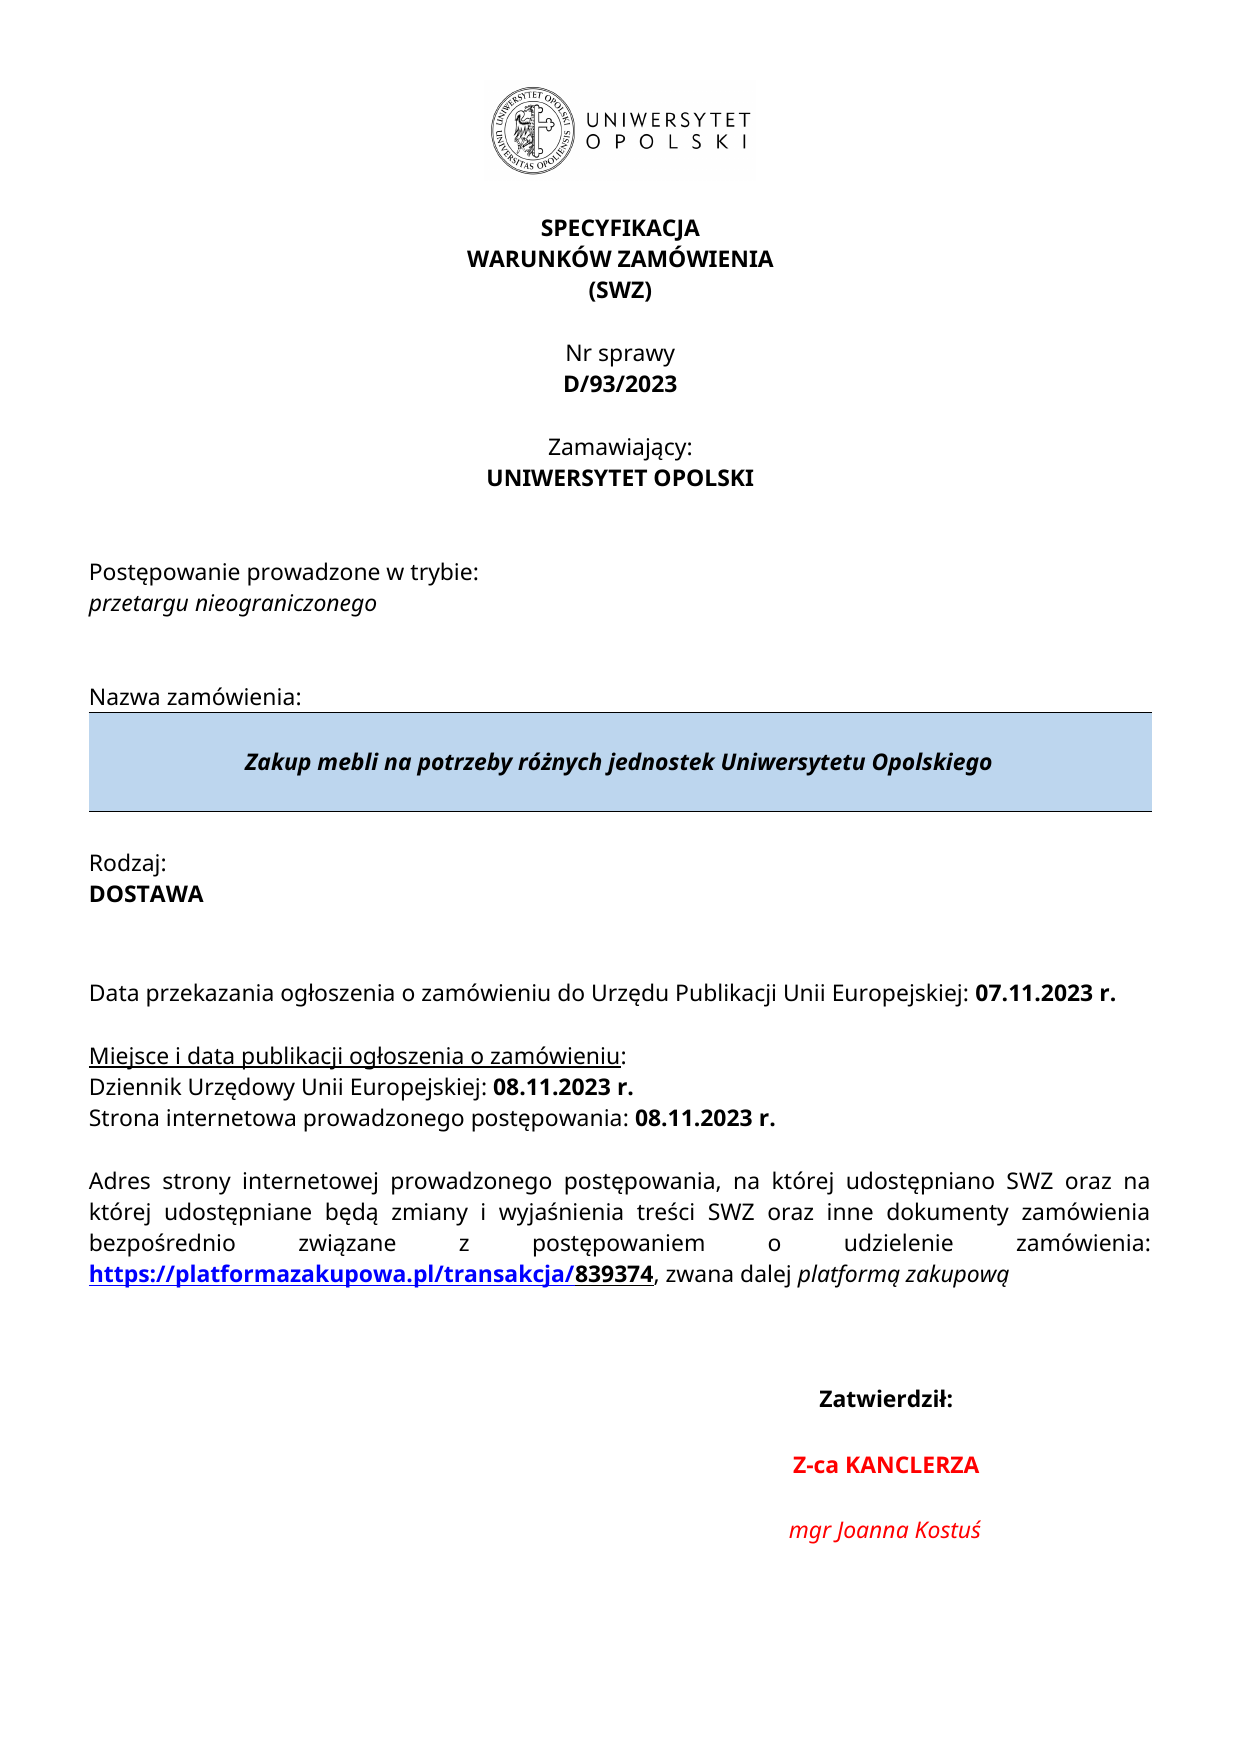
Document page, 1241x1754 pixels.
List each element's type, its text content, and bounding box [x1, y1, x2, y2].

text D/93/2023 [89, 368, 1152, 399]
text Z-ca KANCLERZA [89, 1449, 1152, 1480]
text Strona internetowa prowadzonego postępowania: 08.11.2023 r. [89, 1102, 1152, 1133]
text Zamawiający: [89, 430, 1152, 462]
picture [484, 80, 757, 181]
text Rodzaj: [89, 846, 1152, 878]
text Data przekazania ogłoszenia o zamówieniu do Urzędu Publikacji Unii Europejskiej: 07.11.2023 r. [89, 977, 1152, 1008]
text WARUNKÓW ZAMÓWIENIA [89, 243, 1152, 274]
text przetargu nieograniczonego [89, 587, 1152, 618]
text Miejsce i data publikacji ogłoszenia o zamówieniu: [89, 1039, 1152, 1071]
text SPECYFIKACJA [89, 212, 1152, 243]
text Zakup mebli na potrzeby różnych jednostek Uniwersytetu Opolskiego [89, 746, 1152, 774]
text Adres strony internetowej prowadzonego postępowania, na której udostępniano SWZ oraz na której udostępniane będą zmiany i wyjaśnienia treści SWZ oraz inne dokumenty zamówienia bezpośrednio związane z postępowaniem o udzielenie zamówienia: https://platformazakupowa.pl/transakcja/839374, zwana dalej platformą zakupową [89, 1164, 1152, 1289]
text Nr sprawy [89, 337, 1152, 368]
text Dziennik Urzędowy Unii Europejskiej: 08.11.2023 r. [89, 1071, 1152, 1102]
text Nazwa zamówienia: [89, 680, 1152, 712]
text Zatwierdził: [89, 1383, 1152, 1414]
text (SWZ) [89, 274, 1152, 305]
text UNIWERSYTET OPOLSKI [89, 462, 1152, 493]
text mgr Joanna Kostuś [89, 1514, 1152, 1545]
text Postępowanie prowadzone w trybie: [89, 555, 1152, 587]
text DOSTAWA [89, 878, 1152, 909]
